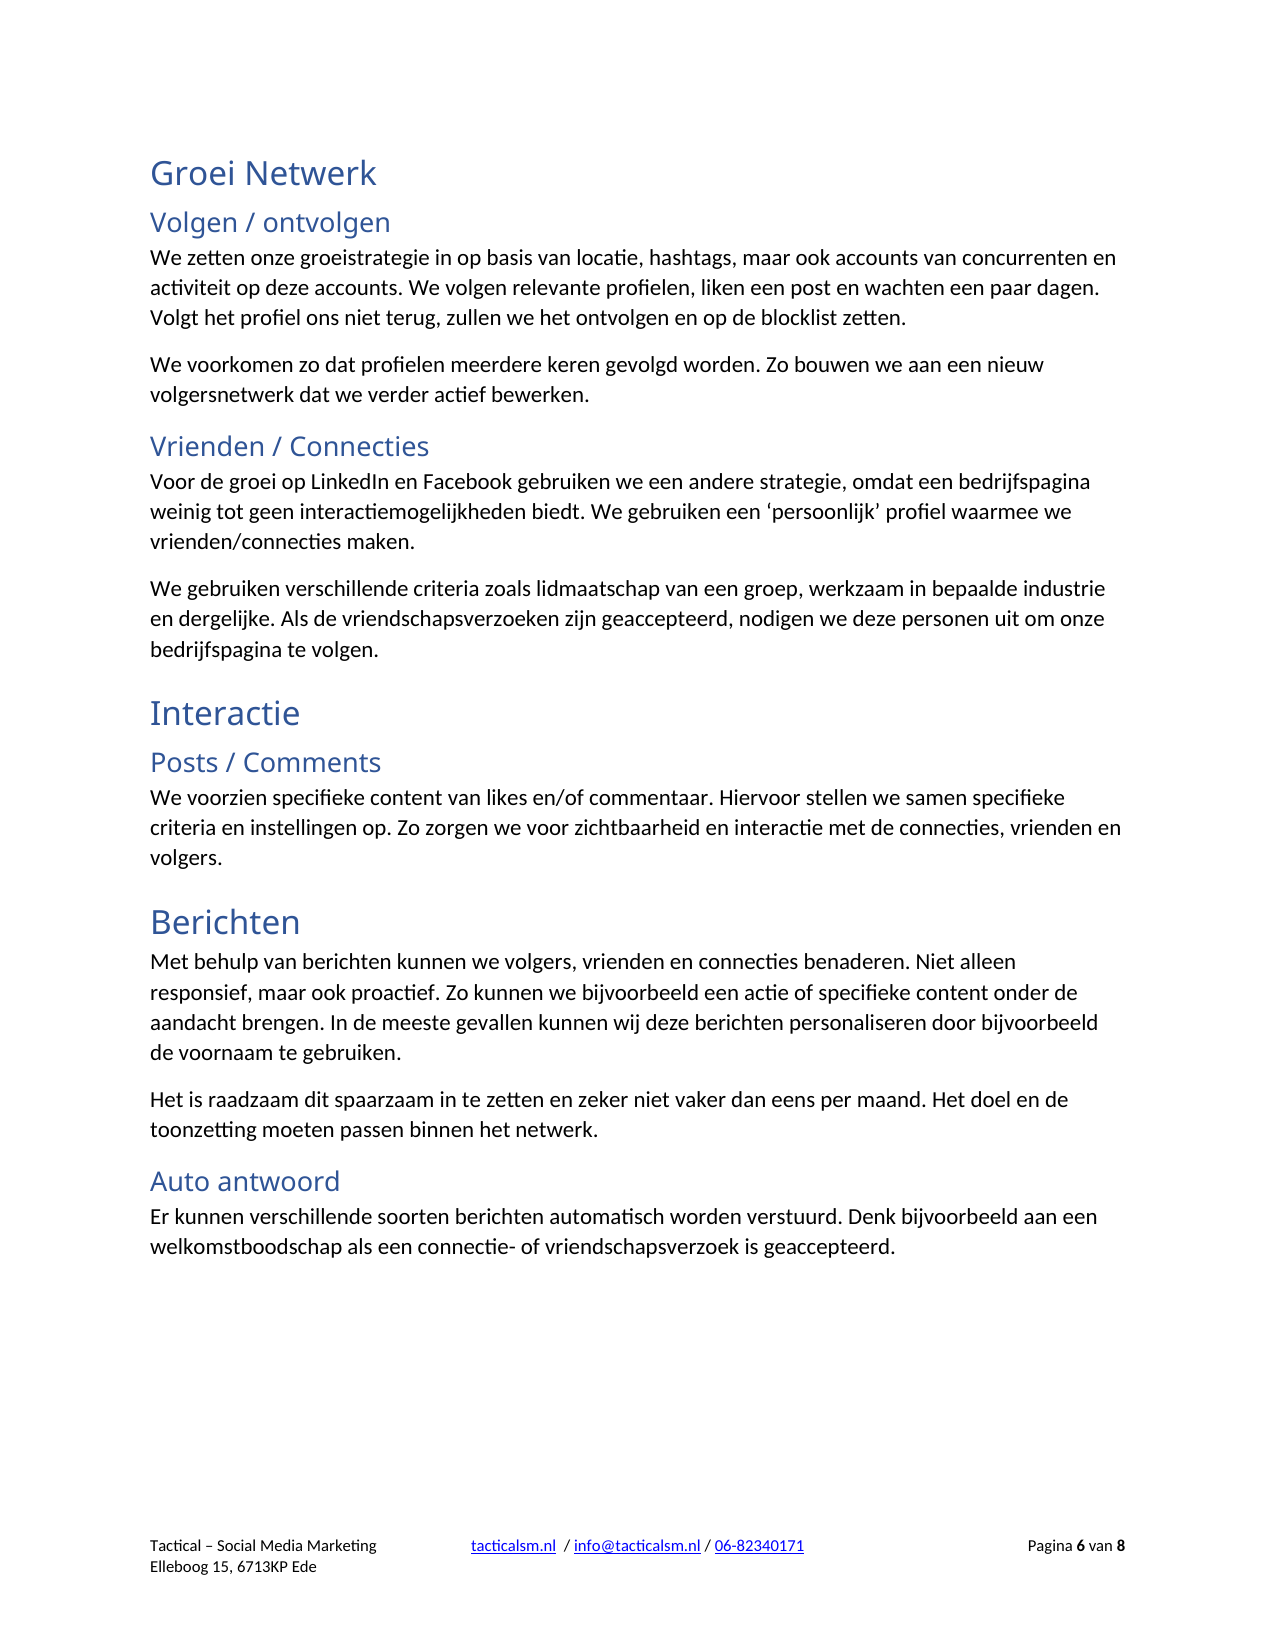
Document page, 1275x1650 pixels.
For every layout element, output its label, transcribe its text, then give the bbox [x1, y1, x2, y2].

text We zetten onze groeistrategie in op basis van locatie, hashtags, maar ook accounts van concurrenten en activiteit op deze accounts. We volgen relevante profielen, liken een post en wachten een paar dagen. Volgt het profiel ons niet terug, zullen we het ontvolgen en op de blocklist zetten. [150, 243, 1125, 331]
text Met behulp van berichten kunnen we volgers, vrienden en connecties benaderen. Niet alleen responsief, maar ook proactief. Zo kunnen we bijvoorbeeld een actie of specifieke content onder de aandacht brengen. In de meeste gevallen kunnen wij deze berichten personaliseren door bijvoorbeeld de voornaam te gebruiken. [150, 947, 1125, 1066]
text We voorkomen zo dat profielen meerdere keren gevolgd worden. Zo bouwen we aan een nieuw volgersnetwerk dat we verder actief bewerken. [150, 350, 1125, 408]
text We gebruiken verschillende criteria zoals lidmaatschap van een groep, werkzaam in bepaalde industrie en dergelijke. Als de vriendschapsverzoeken zijn geaccepteerd, nodigen we deze personen uit om onze bedrijfspagina te volgen. [150, 574, 1125, 663]
subtitle Groei Netwerk [150, 150, 1125, 195]
subtitle Berichten [150, 898, 1125, 944]
subtitle Volgen / ontvolgen [150, 203, 1125, 240]
subtitle Interactie [150, 690, 1125, 735]
text We voorzien specifieke content van likes en/of commentaar. Hiervoor stellen we samen specifieke criteria en instellingen op. Zo zorgen we voor zichtbaarheid en interactie met de connecties, vrienden en volgers. [150, 783, 1125, 871]
subtitle Posts / Comments [150, 743, 1125, 780]
text Voor de groei op LinkedIn en Facebook gebruiken we een andere strategie, omdat een bedrijfspagina weinig tot geen interactiemogelijkheden biedt. We gebruiken een ‘persoonlijk’ profiel waarmee we vrienden/connecties maken. [150, 467, 1125, 556]
subtitle Vrienden / Connecties [150, 427, 1125, 464]
text Het is raadzaam dit spaarzaam in te zetten en zeker niet vaker dan eens per maand. Het doel en de toonzetting moeten passen binnen het netwerk. [150, 1085, 1125, 1143]
text Er kunnen verschillende soorten berichten automatisch worden verstuurd. Denk bijvoorbeeld aan een welkomstboodschap als een connectie- of vriendschapsverzoek is geaccepteerd. [150, 1202, 1125, 1260]
subtitle Auto antwoord [150, 1162, 1125, 1199]
